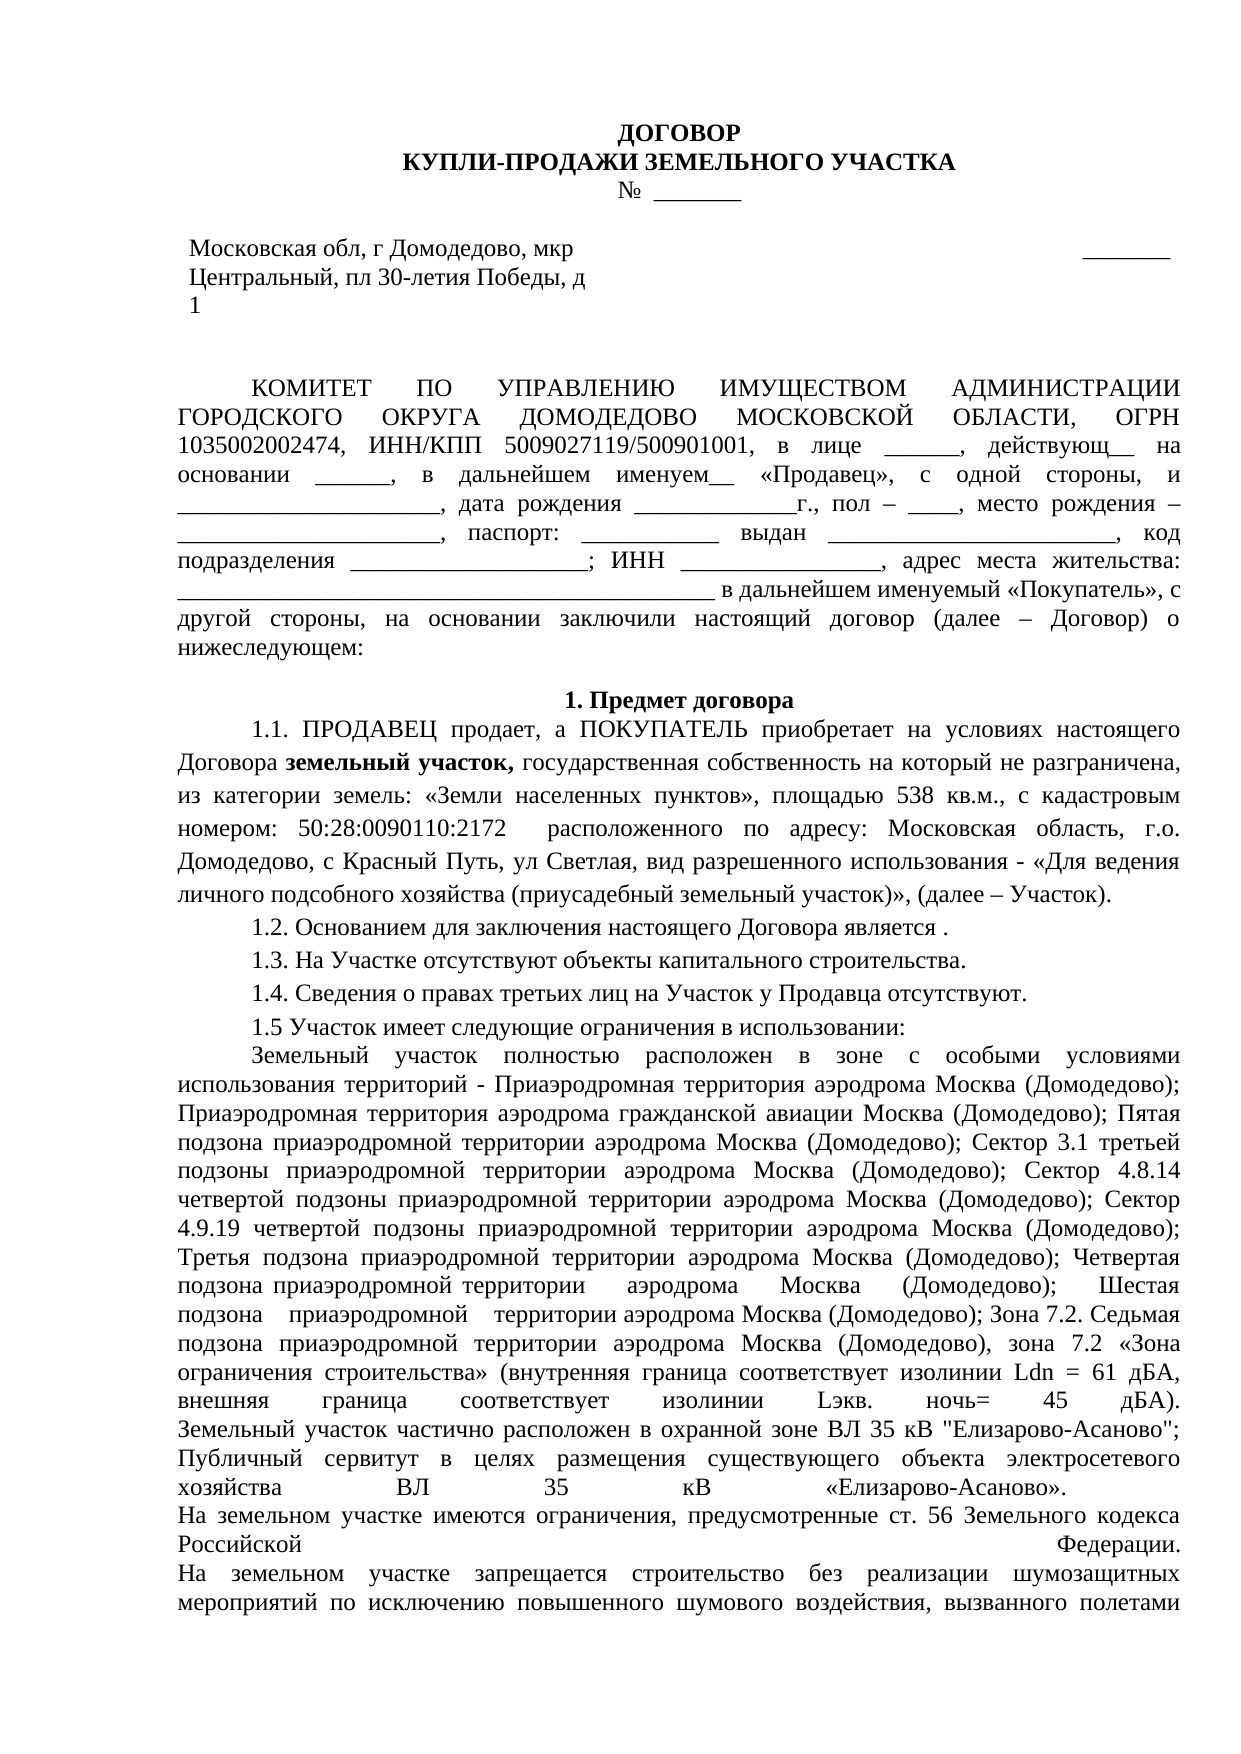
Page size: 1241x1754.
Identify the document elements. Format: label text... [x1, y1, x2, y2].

text 1.1. ПРОДАВЕЦ продает, а ПОКУПАТЕЛЬ приобретает на условиях настоящего Договора земельный участок, государственная собственность на который не разграничена, из категории земель: «Земли населенных пунктов», площадью 538 кв.м., с кадастровым номером: 50:28:0090110:2172 расположенного по адресу: Московская область, г.о. Домодедово, с Красный Путь, ул Светлая, вид разрешенного использования - «Для ведения личного подсобного хозяйства (приусадебный земельный участок)», (далее – Участок). [177, 714, 1181, 908]
text 1. Предмет договора [177, 686, 1181, 714]
text 1.2. Основанием для заключения настоящего Договора является . [177, 912, 1181, 941]
table_header _______ [605, 233, 1181, 319]
text КУПЛИ-ПРОДАЖИ ЗЕМЕЛЬНОГО УЧАСТКА [177, 147, 1181, 176]
text 1.5 Участок имеет следующие ограничения в использовании: [177, 1012, 1181, 1040]
text КОМИТЕТ ПО УПРАВЛЕНИЮ ИМУЩЕСТВОМ АДМИНИСТРАЦИИ ГОРОДСКОГО ОКРУГА ДОМОДЕДОВО МОСКОВСКОЙ ОБЛАСТИ, ОГРН 1035002002474, ИНН/КПП 5009027119/500901001, в лице ______, действующ__ на основании ______, в дальнейшем именуем__ «Продавец», с одной стороны, и _____________________, дата рождения _____________г., пол – ____, место рождения – _____________________, паспорт: ___________ выдан _______________________, код подразделения ___________________; ИНН ________________, адрес места жительства: ___________________________________________ в дальнейшем именуемый «Покупатель», с другой стороны, на основании заключили настоящий договор (далее – Договор) о нижеследующем: [177, 373, 1181, 661]
table_header Московская обл, г Домодедово, мкр Центральный, пл 30-летия Победы, д 1 [177, 233, 605, 319]
text 1.4. Сведения о правах третьих лиц на Участок у Продавца отсутствуют. [177, 978, 1181, 1007]
text ДОГОВОР [177, 118, 1181, 147]
text № _______ [177, 176, 1181, 204]
text 1.3. На Участке отсутствуют объекты капитального строительства. [177, 946, 1181, 974]
